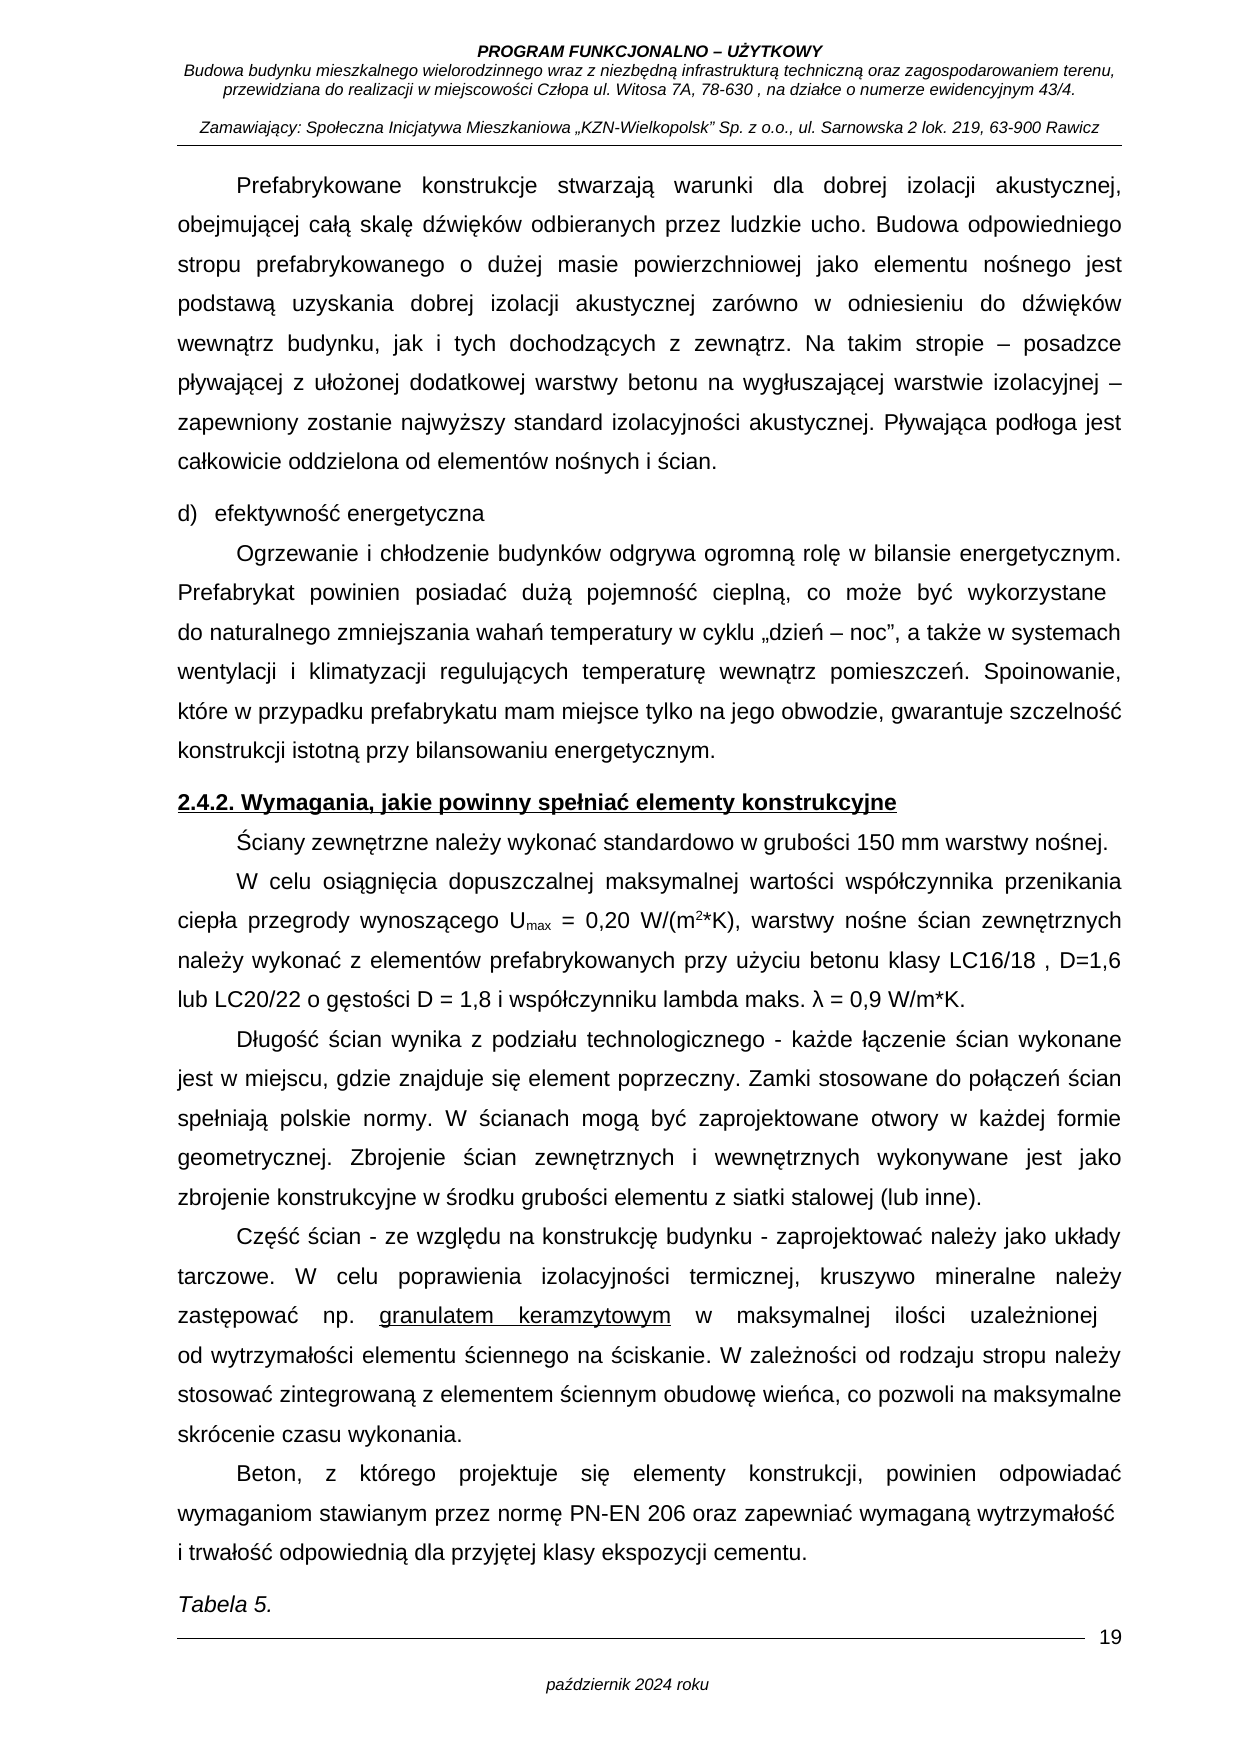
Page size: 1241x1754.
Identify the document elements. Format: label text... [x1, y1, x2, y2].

text d) efektywność energetyczna [177, 500, 1122, 527]
text W celu osiągnięcia dopuszczalnej maksymalnej wartości współczynnika przenikania ciepła przegrody wynoszącego Umax = 0,20 W/(m2*K), warstwy nośne ścian zewnętrznych należy wykonać z elementów prefabrykowanych przy użyciu betonu klasy LC16/18 , D=1,6 lub LC20/22 o gęstości D = 1,8 i współczynniku lambda maks. λ = 0,9 W/m*K. [177, 868, 1122, 1013]
text Prefabrykowane konstrukcje stwarzają warunki dla dobrej izolacji akustycznej, obejmującej całą skalę dźwięków odbieranych przez ludzkie ucho. Budowa odpowiedniego stropu prefabrykowanego o dużej masie powierzchniowej jako elementu nośnego jest podstawą uzyskania dobrej izolacji akustycznej zarówno w odniesieniu do dźwięków wewnątrz budynku, jak i tych dochodzących z zewnątrz. Na takim stropie – posadzce pływającej z ułożonej dodatkowej warstwy betonu na wygłuszającej warstwie izolacyjnej – zapewniony zostanie najwyższy standard izolacyjności akustycznej. Pływająca podłoga jest całkowicie oddzielona od elementów nośnych i ścian. [177, 172, 1122, 474]
text 2.4.2. Wymagania, jakie powinny spełniać elementy konstrukcyjne [177, 789, 1122, 815]
text Długość ścian wynika z podziału technologicznego - każde łączenie ścian wykonane jest w miejscu, gdzie znajduje się element poprzeczny. Zamki stosowane do połączeń ścian spełniają polskie normy. W ścianach mogą być zaprojektowane otwory w każdej formie geometrycznej. Zbrojenie ścian zewnętrznych i wewnętrznych wykonywane jest jako zbrojenie konstrukcyjne w środku grubości elementu z siatki stalowej (lub inne). [177, 1026, 1122, 1210]
text Ściany zewnętrzne należy wykonać standardowo w grubości 150 mm warstwy nośnej. [177, 828, 1122, 855]
text Ogrzewanie i chłodzenie budynków odgrywa ogromną rolę w bilansie energetycznym. Prefabrykat powinien posiadać dużą pojemność cieplną, co może być wykorzystane do naturalnego zmniejszania wahań temperatury w cyklu „dzień – noc”, a także w systemach wentylacji i klimatyzacji regulujących temperaturę wewnątrz pomieszczeń. Spoinowanie, które w przypadku prefabrykatu mam miejsce tylko na jego obwodzie, gwarantuje szczelność konstrukcji istotną przy bilansowaniu energetycznym. [177, 540, 1122, 763]
text Tabela 5. [177, 1591, 1122, 1617]
text Część ścian - ze względu na konstrukcję budynku - zaprojektować należy jako układy tarczowe. W celu poprawienia izolacyjności termicznej, kruszywo mineralne należy zastępować np. granulatem keramzytowym w maksymalnej ilości uzależnionej od wytrzymałości elementu ściennego na ściskanie. W zależności od rodzaju stropu należy stosować zintegrowaną z elementem ściennym obudowę wieńca, co pozwoli na maksymalne skrócenie czasu wykonania. [177, 1223, 1122, 1447]
text Beton, z którego projektuje się elementy konstrukcji, powinien odpowiadać wymaganiom stawianym przez normę PN-EN 206 oraz zapewniać wymaganą wytrzymałość i trwałość odpowiednią dla przyjętej klasy ekspozycji cementu. [177, 1460, 1122, 1566]
